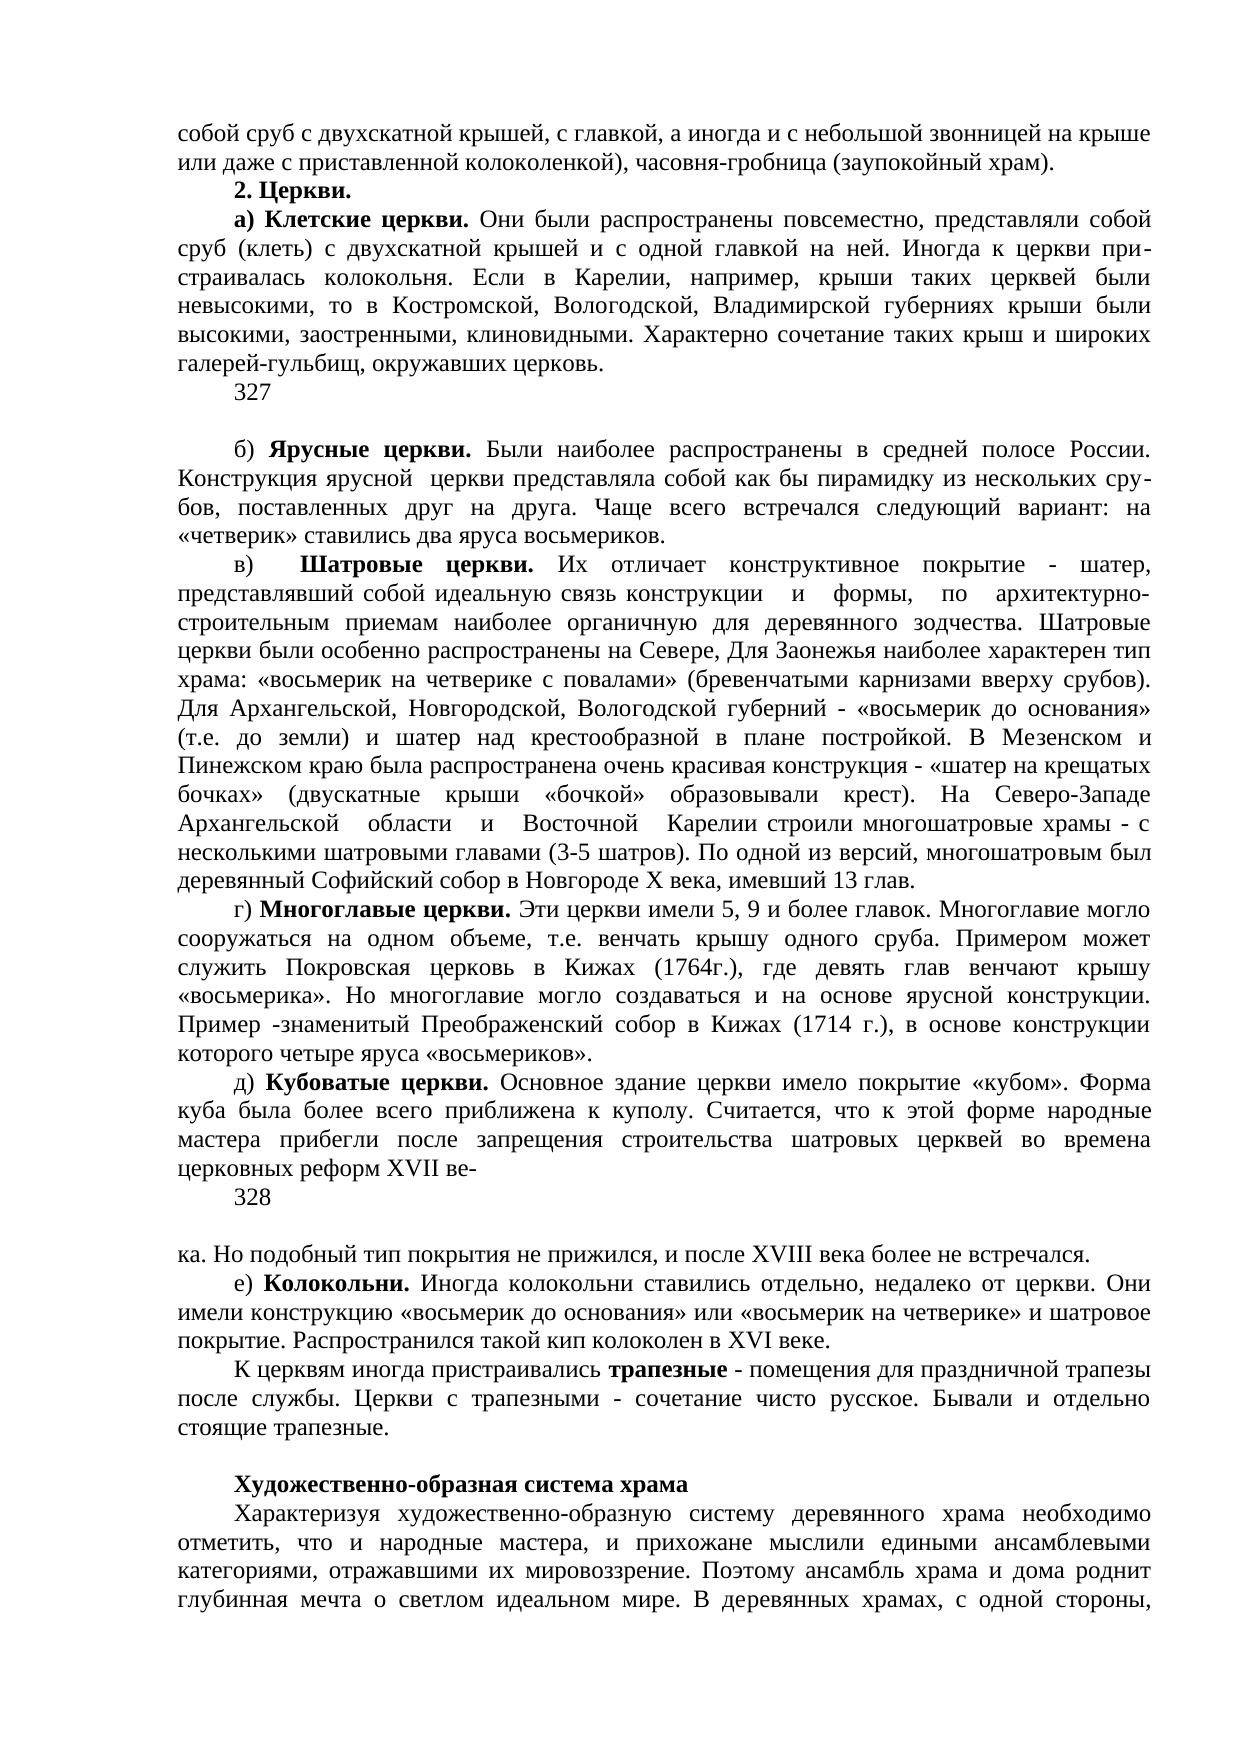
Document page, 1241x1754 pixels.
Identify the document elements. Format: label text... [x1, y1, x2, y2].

text е) Колокольни. Иногда колокольни ставились отдельно, недалеко от церкви. Они имели конструкцию «восьмерик до основания» или «восьмерик на четверике» и шатровое покрытие. Распространился такой кип колоколен в XVI веке. [177, 1268, 1152, 1354]
text 2. Церкви. [177, 176, 1152, 204]
text К церквям иногда пристраивались трапезные - помещения для праздничной трапезы после службы. Церкви с трапезными - сочетание чисто русское. Бывали и отдельно стоящие трапезные. [177, 1354, 1152, 1441]
text 328 [177, 1182, 1152, 1211]
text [177, 118, 1152, 176]
text б) Ярусные церкви. Были наиболее распространены в средней полосе России. Конструкция ярусной церкви представляла собой как бы пирамидку из нескольких срубов, поставленных друг на друга. Чаще всего встречался следующий вариант: на «четверик» ставились два яруса восьмериков. [177, 434, 1152, 549]
text г) Многоглавые церкви. Эти церкви имели 5, 9 и более главок. Многоглавие могло сооружаться на одном объеме, т.е. венчать крышу одного сруба. Примером может служить Покровская церковь в Кижах (1764г.), где девять глав венчают крышу «восьмерика». Но многоглавие могло создаваться и на основе ярусной конструкции. Пример -знаменитый Преображенский собор в Кижах (1714 г.), в основе конструкции которого четыре яруса «восьмериков». [177, 894, 1152, 1067]
text в) Шатровые церкви. Их отличает конструктивное покрытие - шатер, представлявший собой идеальную связь конструкции и формы, по архитектурно-строительным приемам наиболее органичную для деревянного зодчества. Шатровые церкви были особенно распространены на Севере, Для Заонежья наиболее характерен тип храма: «восьмерик на четверике с повалами» (бревенчатыми карнизами вверху срубов). Для Архангельской, Новгородской, Вологодской губерний - «восьмерик до основания» (т.е. до земли) и шатер над крестообразной в плане постройкой. В Мезенском и Пинежском краю была распространена очень красивая конструкция - «шатер на крещатых бочках» (двускатные крыши «бочкой» образовывали крест). На Северо-Западе Архангельской области и Восточной Карелии строили многошатровые храмы - с несколькими шатровыми главами (3-5 шатров). По одной из версий, многошатровым был деревянный Софийский собор в Новгороде X века, имевший 13 глав. [177, 549, 1152, 894]
text Художественно-образная система храма [177, 1469, 1152, 1498]
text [177, 1498, 1152, 1613]
text 327 [177, 377, 1152, 406]
text ка. Но подобный тип покрытия не прижился, и после XVIII века более не встречался. [177, 1239, 1152, 1268]
text а) Клетские церкви. Они были распространены повсеместно, представляли собой сруб (клеть) с двухскатной крышей и с одной главкой на ней. Иногда к церкви пристраивалась колокольня. Если в Карелии, например, крыши таких церквей были невысокими, то в Костромской, Вологодской, Владимирской губерниях крыши были высокими, заостренными, клиновидными. Характерно сочетание таких крыш и широких галерей-гульбищ, окружавших церковь. [177, 204, 1152, 377]
text д) Кубоватые церкви. Основное здание церкви имело покрытие «кубом». Форма куба была более всего приближена к куполу. Считается, что к этой форме народные мастера прибегли после запрещения строительства шатровых церквей во времена церковных реформ XVII ве- [177, 1067, 1152, 1182]
